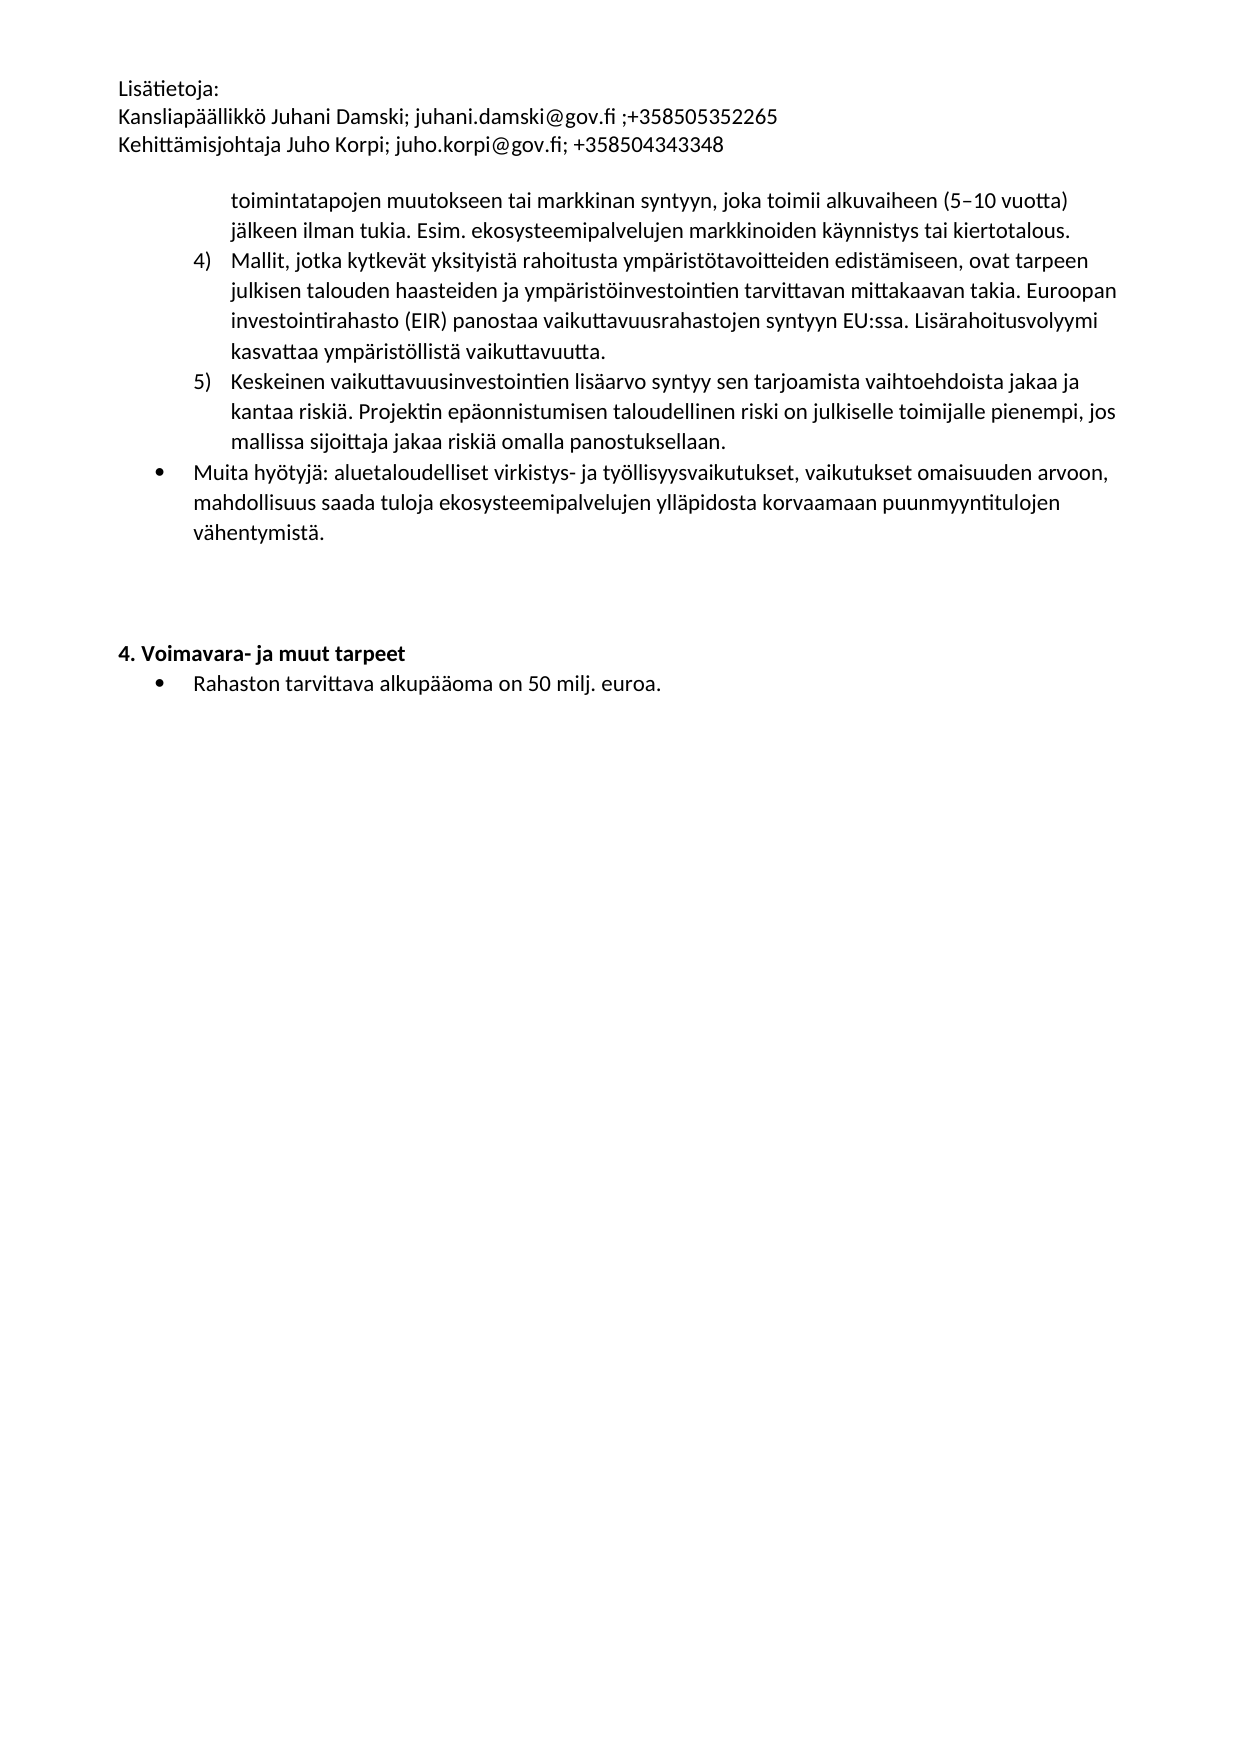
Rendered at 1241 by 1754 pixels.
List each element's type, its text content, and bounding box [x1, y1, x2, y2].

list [193, 186, 1122, 244]
text 4. Voimavara- ja muut tarpeet [118, 639, 1122, 667]
list Keskeinen vaikuttavuusinvestointien lisäarvo syntyy sen tarjoamista vaihtoehdoista jakaa ja kantaa riskiä. Projektin epäonnistumisen taloudellinen riski on julkiselle toimijalle pienempi, jos mallissa sijoittaja jakaa riskiä omalla panostuksellaan. [193, 367, 1122, 456]
list Mallit, jotka kytkevät yksityistä rahoitusta ympäristötavoitteiden edistämiseen, ovat tarpeen julkisen talouden haasteiden ja ympäristöinvestointien tarvittavan mittakaavan takia. Euroopan investointirahasto (EIR) panostaa vaikuttavuusrahastojen syntyyn EU:ssa. Lisärahoitusvolyymi kasvattaa ympäristöllistä vaikuttavuutta. [193, 246, 1122, 365]
list Muita hyötyjä: aluetaloudelliset virkistys- ja työllisyysvaikutukset, vaikutukset omaisuuden arvoon, mahdollisuus saada tuloja ekosysteemipalvelujen ylläpidosta korvaamaan puunmyyntitulojen vähentymistä. [156, 458, 1122, 546]
list Rahaston tarvittava alkupääoma on 50 milj. euroa. [156, 669, 1122, 697]
